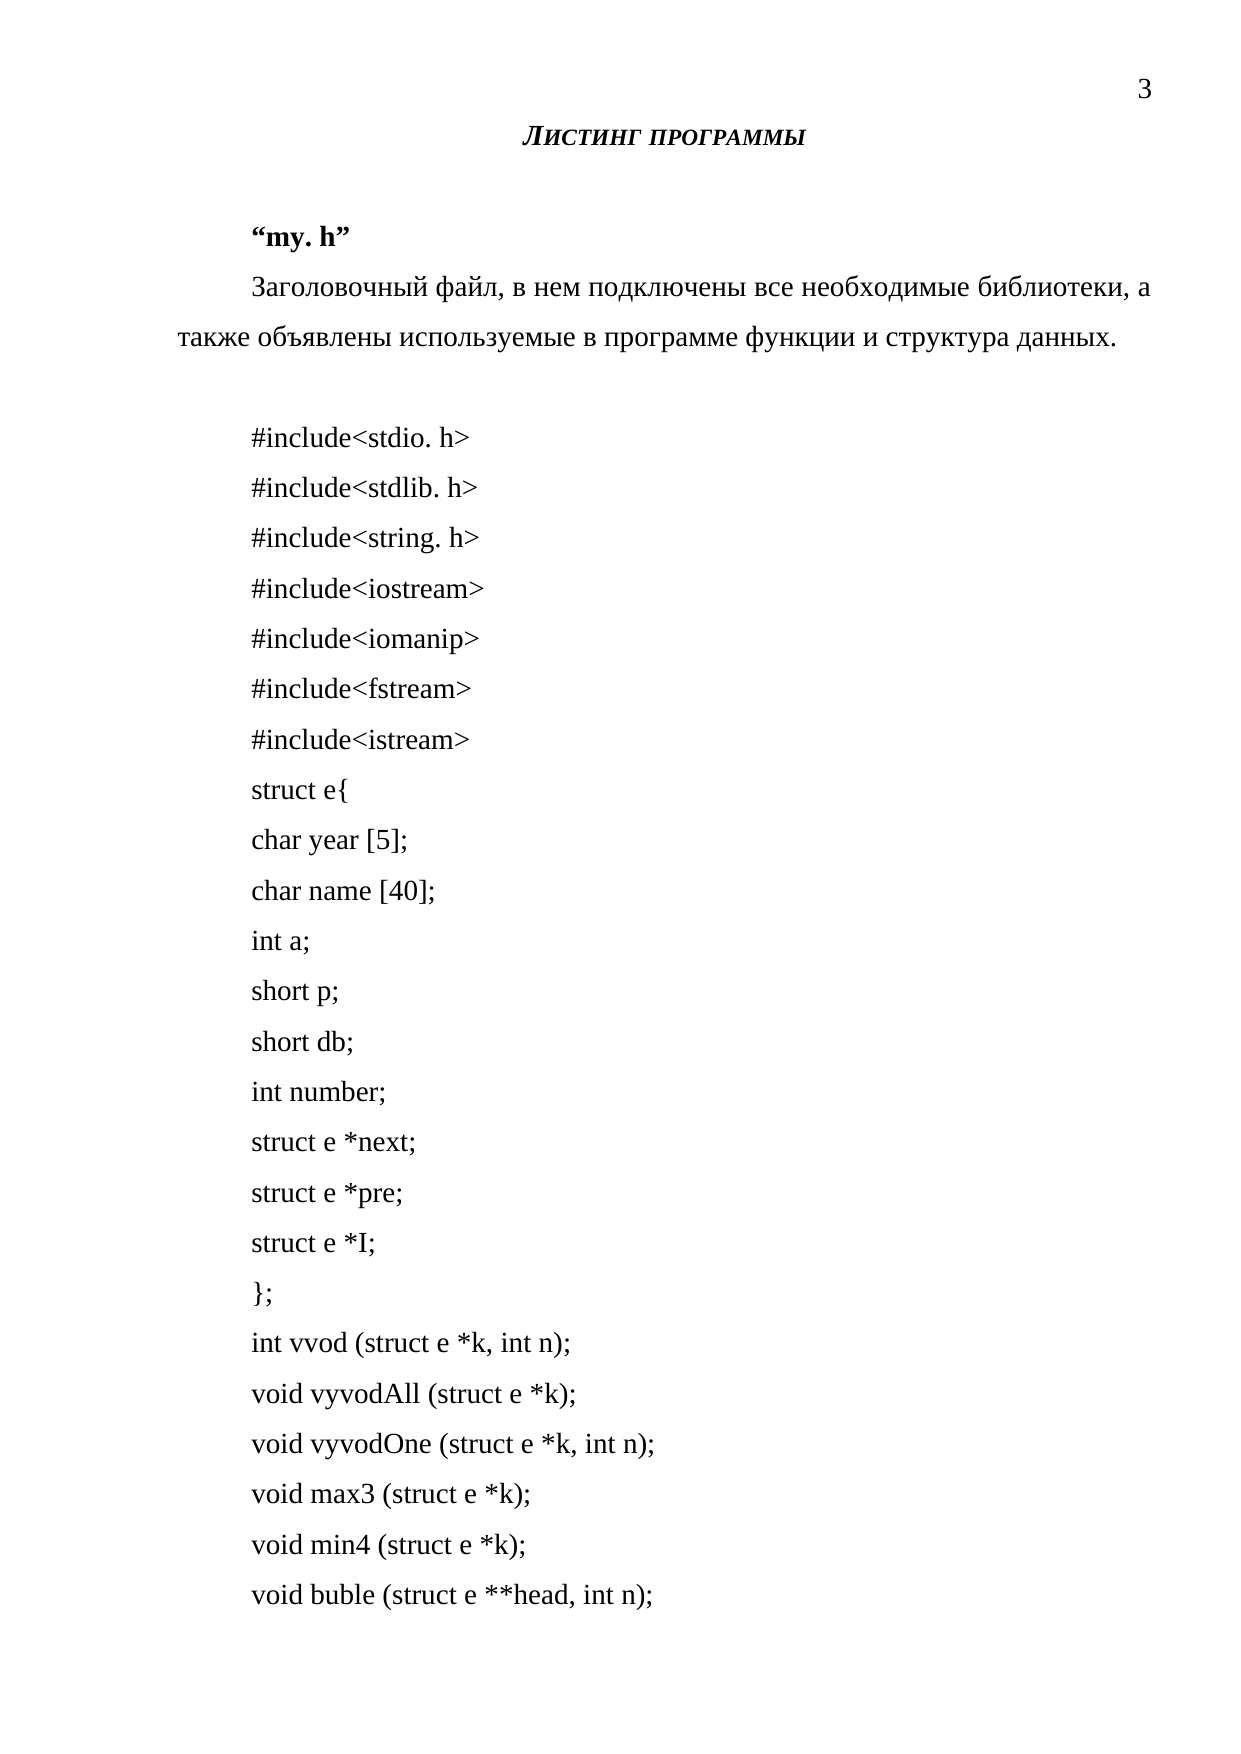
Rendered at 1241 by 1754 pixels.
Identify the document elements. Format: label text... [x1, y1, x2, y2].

text struct e *I; [177, 1225, 1152, 1258]
text #include<iomanip> [177, 621, 1152, 655]
text short p; [177, 973, 1152, 1007]
text void vyvodAll (struct e *k); [177, 1376, 1152, 1409]
text #include<stdio. h> [177, 420, 1152, 453]
text char name [40]; [177, 873, 1152, 906]
text void max3 (struct e *k); [177, 1477, 1152, 1510]
text #include<string. h> [177, 521, 1152, 554]
text #include<istream> [177, 722, 1152, 755]
text void min4 (struct e *k); [177, 1527, 1152, 1560]
text #include<iostream> [177, 571, 1152, 604]
text void vyvodOne (struct e *k, int n); [177, 1426, 1152, 1460]
subtitle Листинг программы [177, 118, 1152, 152]
text char year [5]; [177, 822, 1152, 856]
text int a; [177, 923, 1152, 957]
text short db; [177, 1024, 1152, 1057]
text struct e *pre; [177, 1175, 1152, 1208]
text }; [177, 1275, 1152, 1309]
text struct e *next; [177, 1124, 1152, 1158]
text int number; [177, 1074, 1152, 1108]
text Заголовочный файл, в нем подключены все необходимые библиотеки, а также объявлены используемые в программе функции и структура данных. [177, 269, 1152, 353]
text “my. h” [177, 219, 1152, 252]
text int vvod (struct e *k, int n); [177, 1326, 1152, 1359]
text #include<stdlib. h> [177, 470, 1152, 504]
text struct e{ [177, 772, 1152, 806]
text #include<fstream> [177, 672, 1152, 705]
text void buble (struct e **head, int n); [177, 1577, 1152, 1611]
